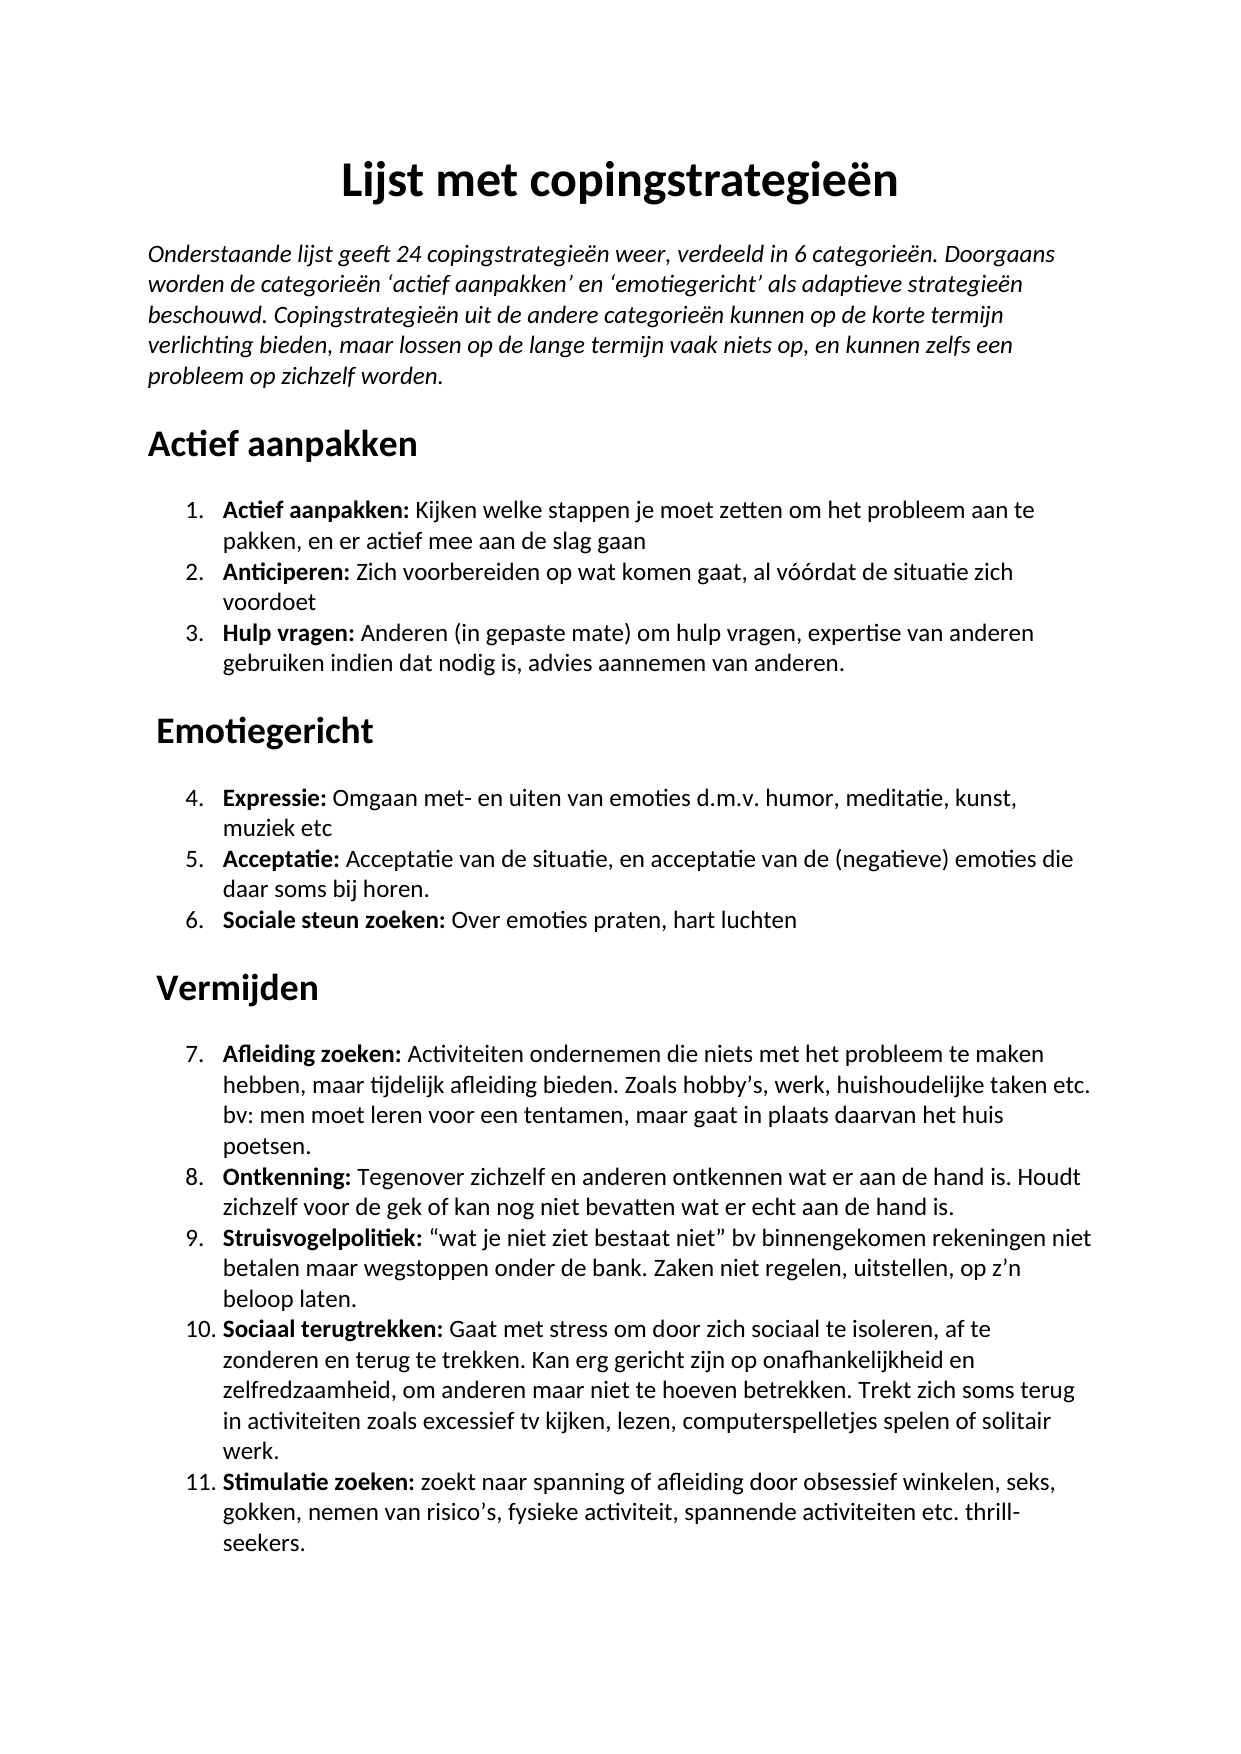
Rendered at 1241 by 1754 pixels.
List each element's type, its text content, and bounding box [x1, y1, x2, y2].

list Sociaal terugtrekken: Gaat met stress om door zich sociaal te isoleren, af te zonderen en terug te trekken. Kan erg gericht zijn op onafhankelijkheid en zelfredzaamheid, om anderen maar niet te hoeven betrekken. Trekt zich soms terug in activiteiten zoals excessief tv kijken, lezen, computerspelletjes spelen of solitair werk. [185, 1313, 1093, 1466]
text Vermijden [148, 964, 1093, 1009]
text Actief aanpakken [148, 419, 1093, 465]
list Afleiding zoeken: Activiteiten ondernemen die niets met het probleem te maken hebben, maar tijdelijk afleiding bieden. Zoals hobby’s, werk, huishoudelijke taken etc. bv: men moet leren voor een tentamen, maar gaat in plaats daarvan het huis poetsen. [185, 1039, 1093, 1161]
list Struisvogelpolitiek: “wat je niet ziet bestaat niet” bv binnengekomen rekeningen niet betalen maar wegstoppen onder de bank. Zaken niet regelen, uitstellen, op z’n beloop laten. [185, 1222, 1093, 1313]
text Onderstaande lijst geeft 24 copingstrategieën weer, verdeeld in 6 categorieën. Doorgaans worden de categorieën ‘actief aanpakken’ en ‘emotiegericht’ als adaptieve strategieën beschouwd. Copingstrategieën uit de andere categorieën kunnen op de korte termijn verlichting bieden, maar lossen op de lange termijn vaak niets op, en kunnen zelfs een probleem op zichzelf worden. [148, 238, 1093, 390]
text Emotiegericht [148, 707, 1093, 753]
list Sociale steun zoeken: Over emoties praten, hart luchten [185, 904, 1093, 934]
list Hulp vragen: Anderen (in gepaste mate) om hulp vragen, expertise van anderen gebruiken indien dat nodig is, advies aannemen van anderen. [185, 617, 1093, 678]
list Stimulatie zoeken: zoekt naar spanning of afleiding door obsessief winkelen, seks, gokken, nemen van risico’s, fysieke activiteit, spannende activiteiten etc. thrill-seekers. [185, 1466, 1093, 1557]
list Ontkenning: Tegenover zichzelf en anderen ontkennen wat er aan de hand is. Houdt zichzelf voor de gek of kan nog niet bevatten wat er echt aan de hand is. [185, 1161, 1093, 1222]
list Actief aanpakken: Kijken welke stappen je moet zetten om het probleem aan te pakken, en er actief mee aan de slag gaan [185, 494, 1093, 556]
list Anticiperen: Zich voorbereiden op wat komen gaat, al vóórdat de situatie zich voordoet [185, 556, 1093, 617]
text Lijst met copingstrategieën [148, 148, 1093, 209]
list Acceptatie: Acceptatie van de situatie, en acceptatie van de (negatieve) emoties die daar soms bij horen. [185, 843, 1093, 904]
list Expressie: Omgaan met- en uiten van emoties d.m.v. humor, meditatie, kunst, muziek etc [185, 782, 1093, 843]
